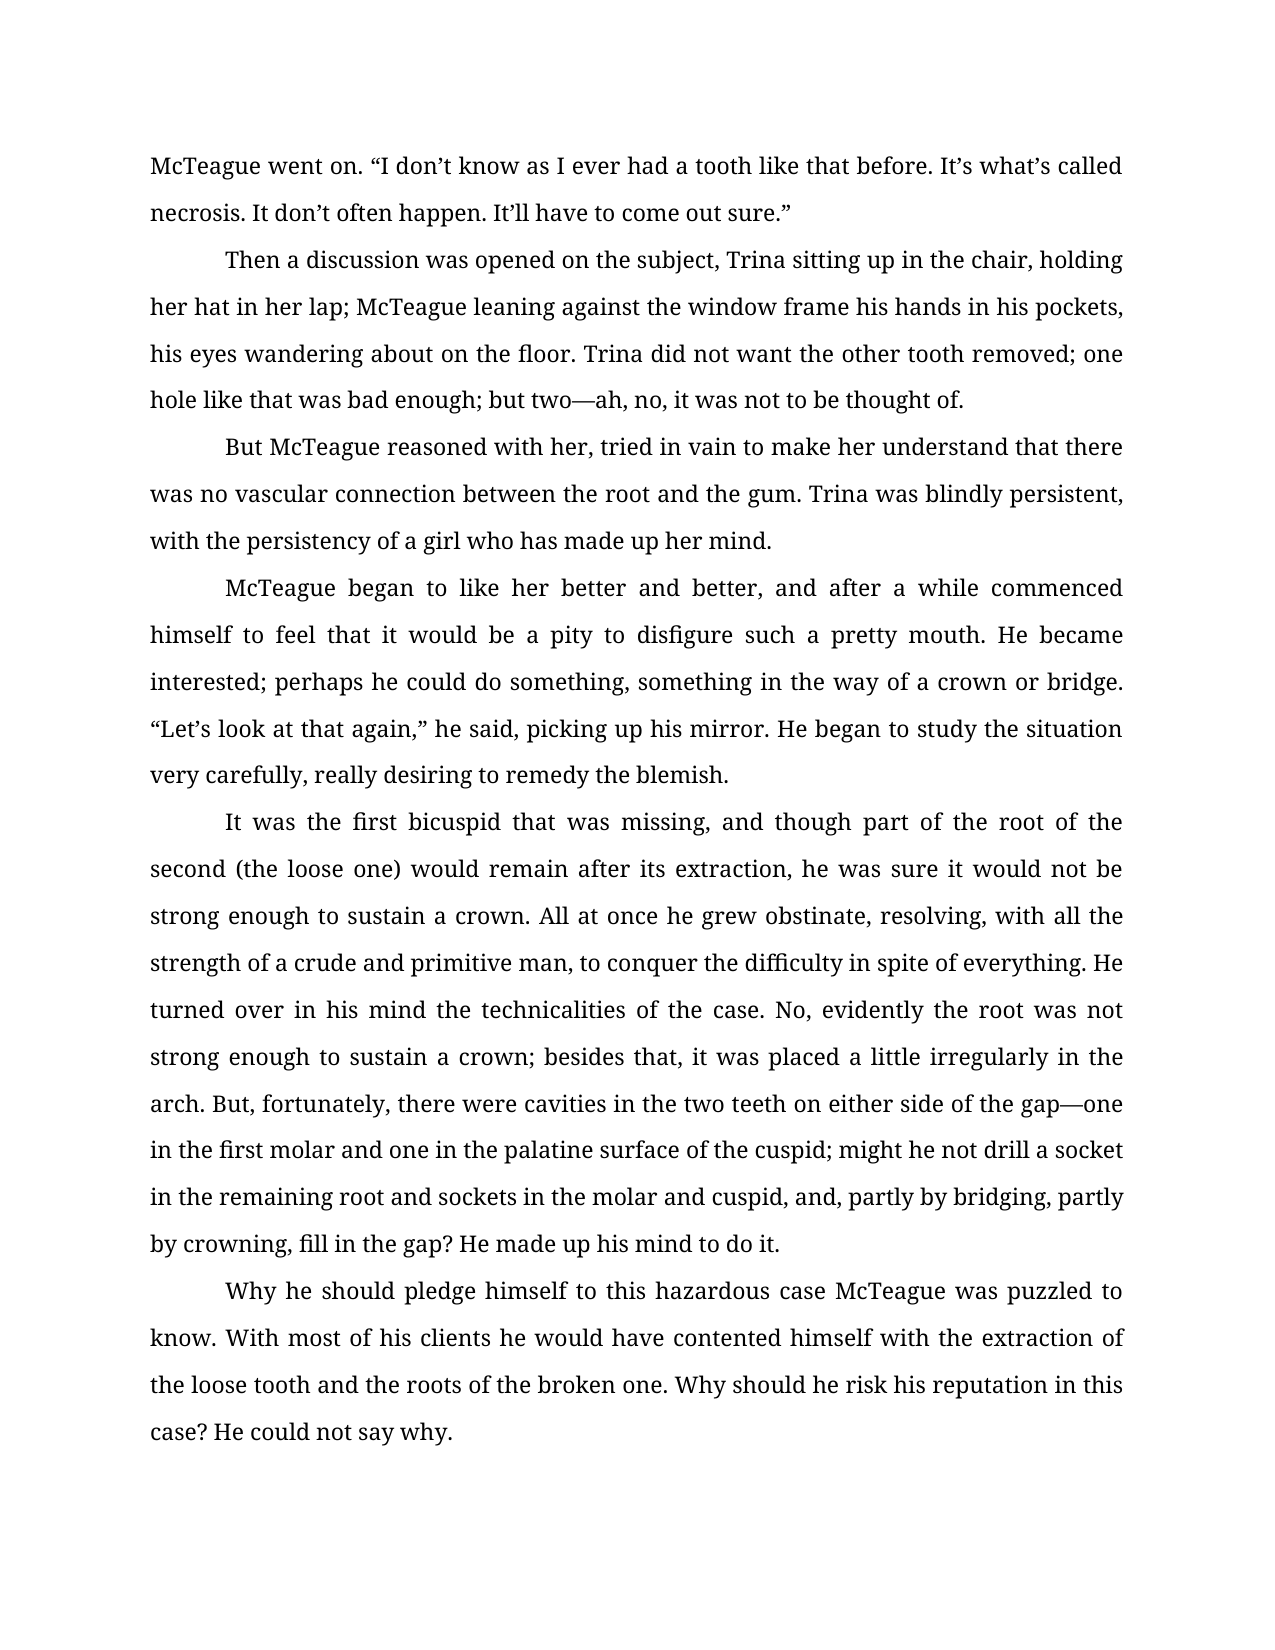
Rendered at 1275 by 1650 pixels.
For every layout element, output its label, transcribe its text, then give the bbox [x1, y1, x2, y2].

text Then a discussion was opened on the subject, Trina sitting up in the chair, holding her hat in her lap; McTeague leaning against the window frame his hands in his pockets, his eyes wandering about on the floor. Trina did not want the other tooth removed; one hole like that was bad enough; but two—ah, no, it was not to be thought of. [150, 244, 1125, 416]
text McTeague began to like her better and better, and after a while commenced himself to feel that it would be a pity to disfigure such a pretty mouth. He became interested; perhaps he could do something, something in the way of a crown or bridge. “Let’s look at that again,” he said, picking up his mirror. He began to study the situation very carefully, really desiring to remedy the blemish. [150, 572, 1125, 791]
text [150, 150, 1125, 228]
text But McTeague reasoned with her, tried in vain to make her understand that there was no vascular connection between the root and the gum. Trina was blindly persistent, with the persistency of a girl who has made up her mind. [150, 431, 1125, 556]
text Why he should pledge himself to this hazardous case McTeague was puzzled to know. With most of his clients he would have contented himself with the extraction of the loose tooth and the roots of the broken one. Why should he risk his reputation in this case? He could not say why. [150, 1275, 1125, 1447]
text It was the first bicuspid that was missing, and though part of the root of the second (the loose one) would remain after its extraction, he was sure it would not be strong enough to sustain a crown. All at once he grew obstinate, resolving, with all the strength of a crude and primitive man, to conquer the difficulty in spite of everything. He turned over in his mind the technicalities of the case. No, evidently the root was not strong enough to sustain a crown; besides that, it was placed a little irregularly in the arch. But, fortunately, there were cavities in the two teeth on either side of the gap—one in the first molar and one in the palatine surface of the cuspid; might he not drill a socket in the remaining root and sockets in the molar and cuspid, and, partly by bridging, partly by crowning, fill in the gap? He made up his mind to do it. [150, 806, 1125, 1259]
